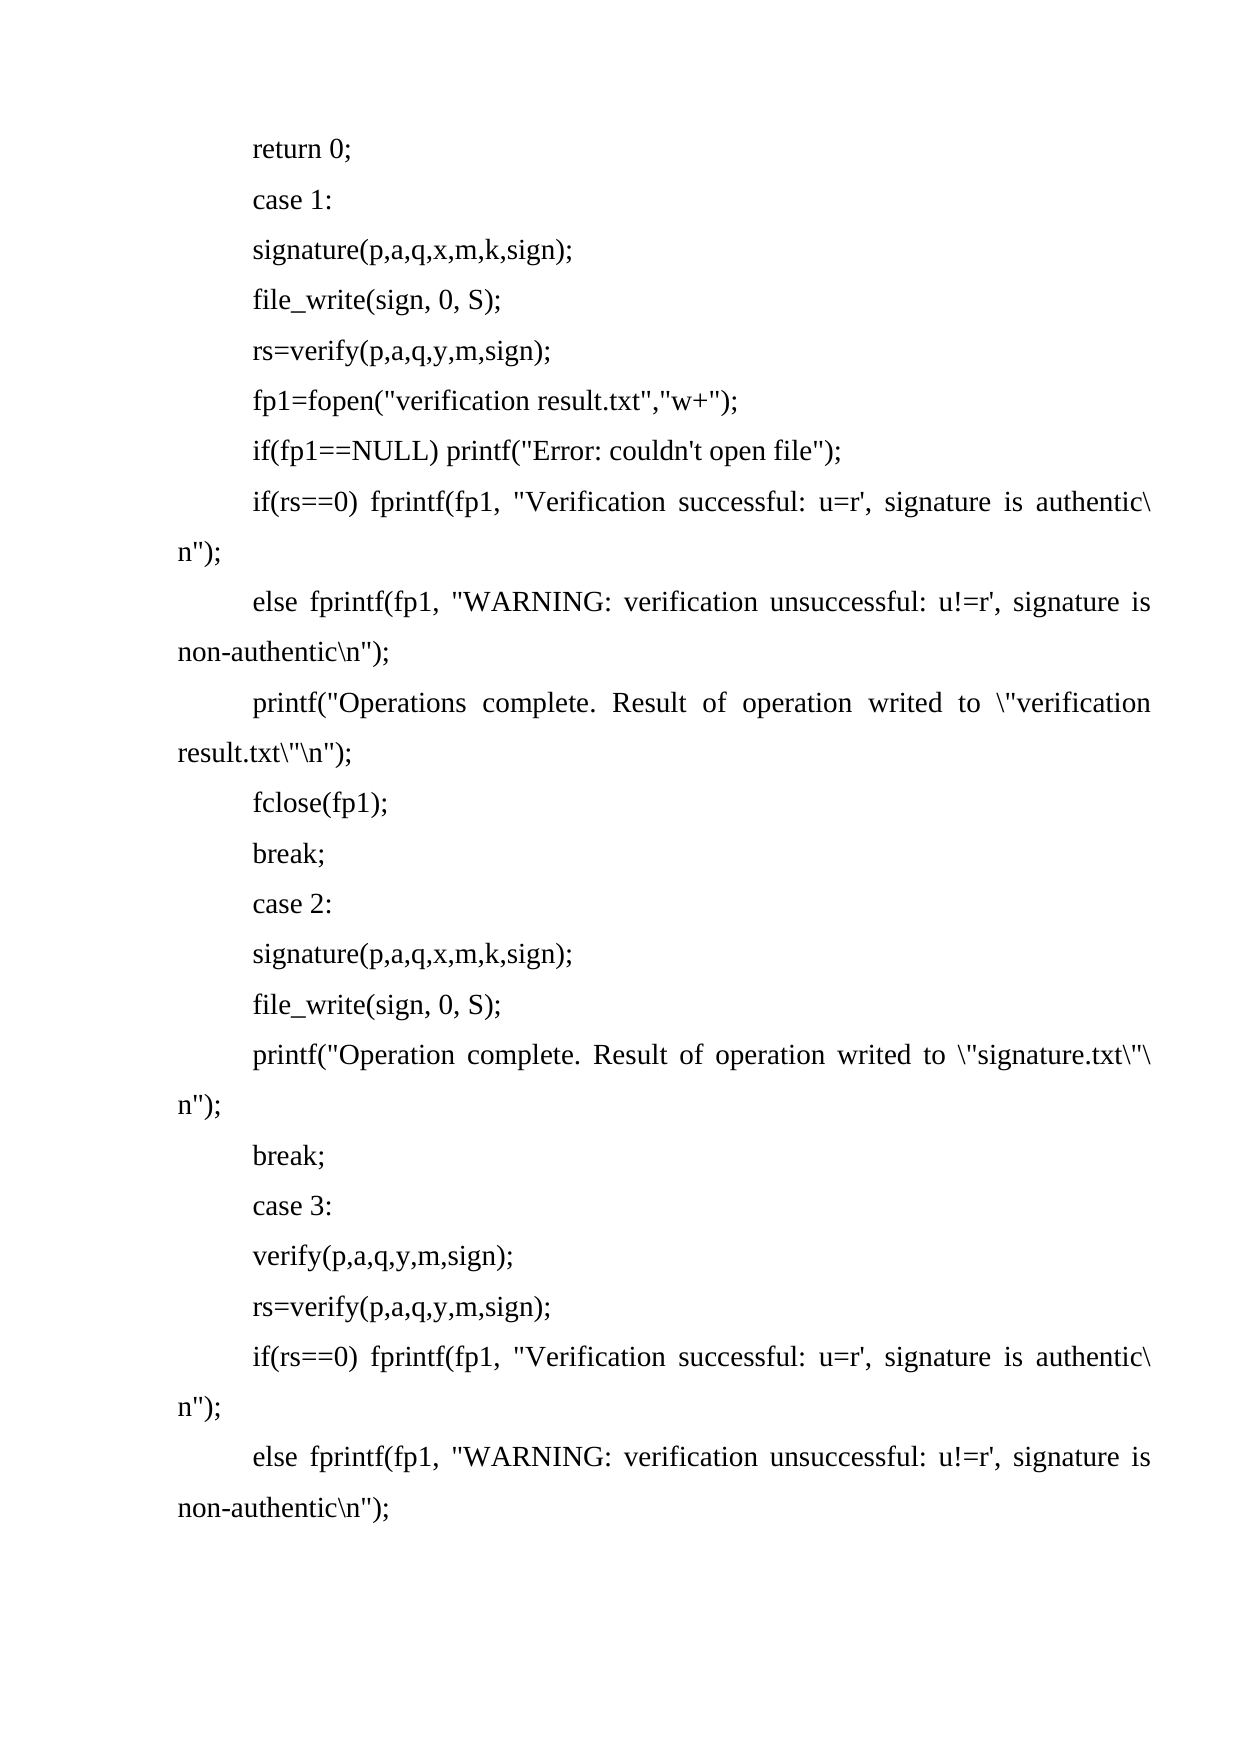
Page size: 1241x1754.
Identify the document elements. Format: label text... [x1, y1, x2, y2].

text break; [177, 1138, 1152, 1171]
text break; [177, 836, 1152, 869]
text fp1=fopen("verification result.txt","w+"); [177, 383, 1152, 417]
text rs=verify(p,a,q,y,m,sign); [177, 1289, 1152, 1322]
text if(rs==0) fprintf(fp1, "Verification successful: u=r', signature is authentic\n"); [177, 484, 1152, 567]
text if(rs==0) fprintf(fp1, "Verification successful: u=r', signature is authentic\n"); [177, 1339, 1152, 1423]
text case 1: [177, 182, 1152, 215]
text verify(p,a,q,y,m,sign); [177, 1238, 1152, 1272]
text file_write(sign, 0, S); [177, 987, 1152, 1020]
text case 2: [177, 886, 1152, 920]
text printf("Operations complete. Result of operation writed to \"verification result.txt\"\n"); [177, 685, 1152, 769]
text case 3: [177, 1188, 1152, 1222]
text else fprintf(fp1, "WARNING: verification unsuccessful: u!=r', signature is non-authentic\n"); [177, 584, 1152, 668]
text file_write(sign, 0, S); [177, 282, 1152, 316]
text signature(p,a,q,x,m,k,sign); [177, 936, 1152, 970]
text else fprintf(fp1, "WARNING: verification unsuccessful: u!=r', signature is non-authentic\n"); [177, 1439, 1152, 1523]
text return 0; [177, 131, 1152, 165]
text fclose(fp1); [177, 786, 1152, 819]
text signature(p,a,q,x,m,k,sign); [177, 232, 1152, 266]
text printf("Operation complete. Result of operation writed to \"signature.txt\"\n"); [177, 1037, 1152, 1121]
text if(fp1==NULL) printf("Error: couldn't open file"); [177, 433, 1152, 467]
text rs=verify(p,a,q,y,m,sign); [177, 333, 1152, 366]
